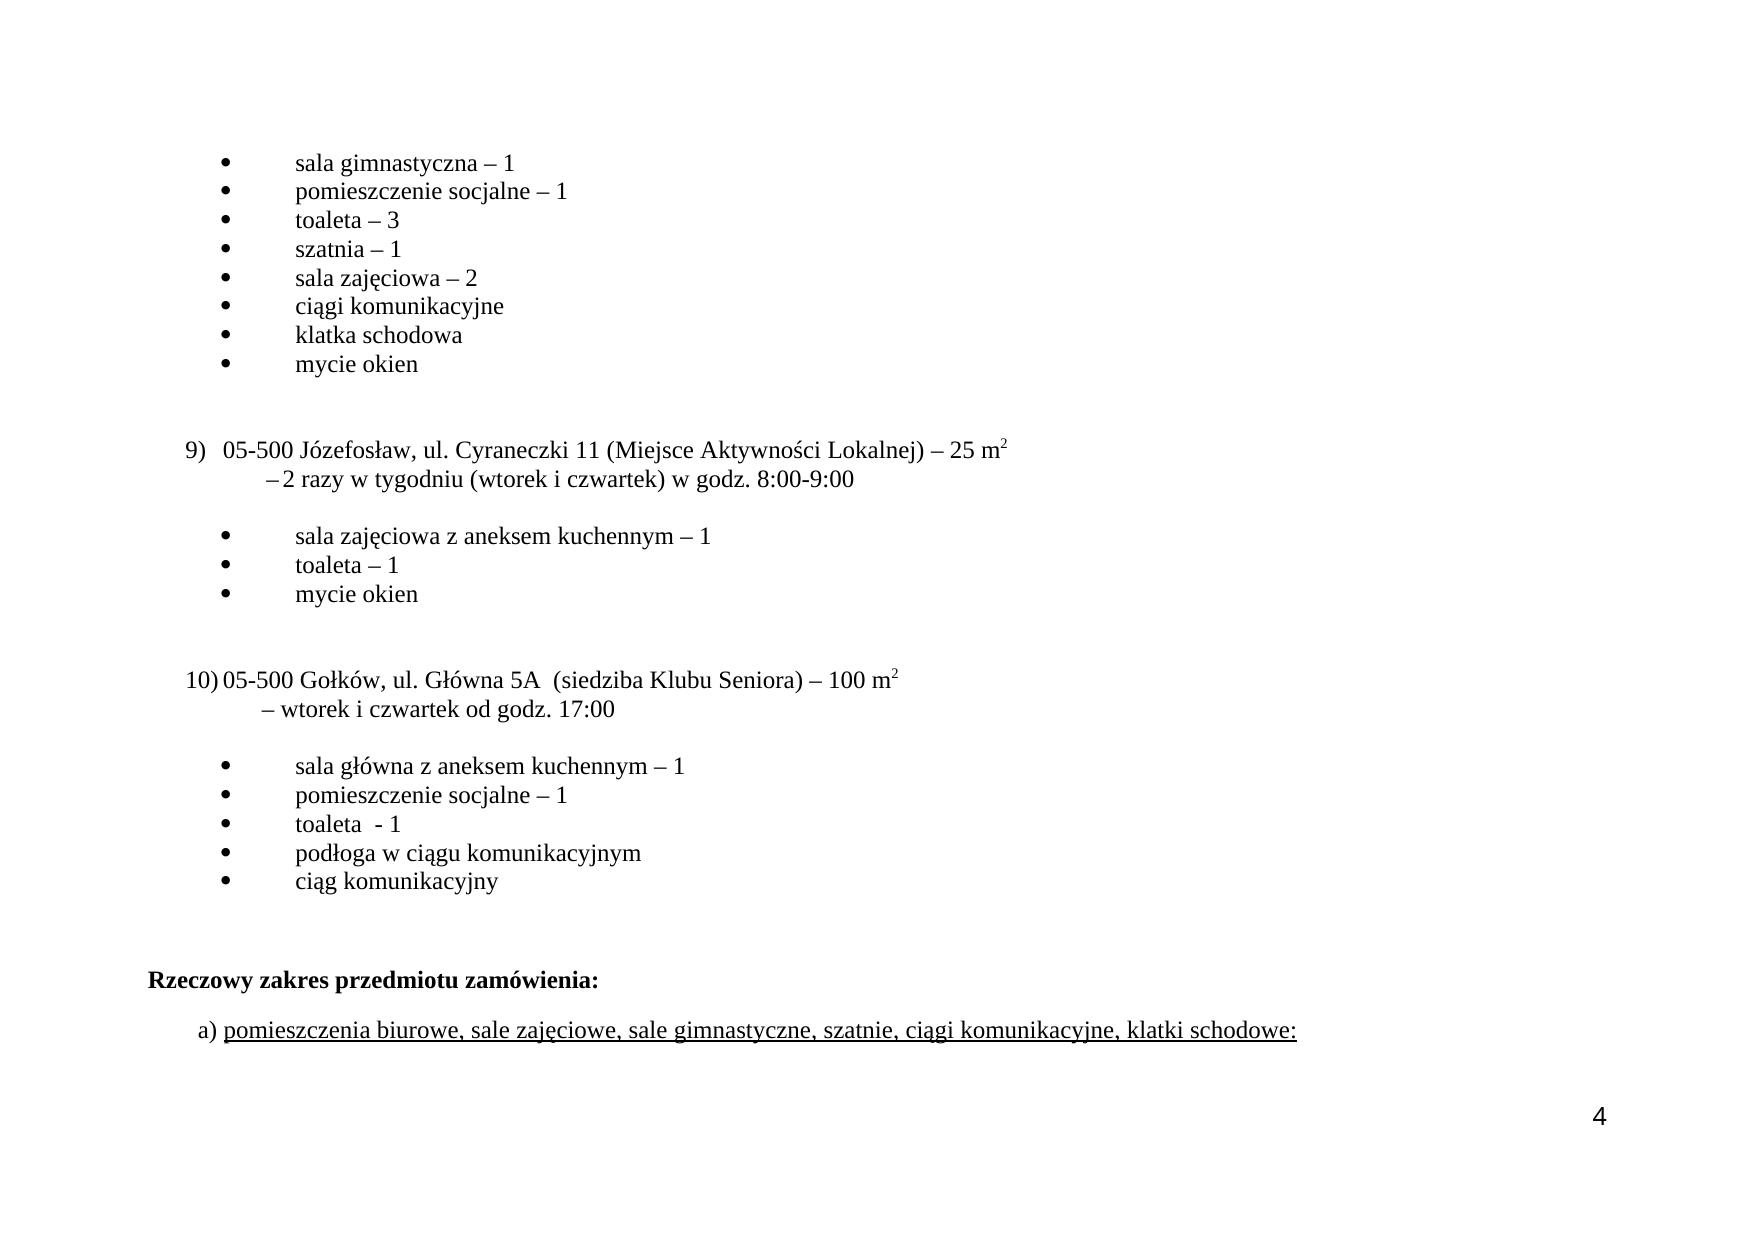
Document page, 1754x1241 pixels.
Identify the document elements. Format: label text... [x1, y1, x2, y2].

list szatnia – 1 [221, 234, 1606, 263]
text Rzeczowy zakres przedmiotu zamówienia: [148, 966, 1606, 994]
list toaleta – 3 [221, 205, 1606, 234]
list mycie okien [221, 349, 1606, 378]
list ciąg komunikacyjny [221, 866, 1606, 895]
list 05-500 Gołków, ul. Główna 5A (siedziba Klubu Seniora) – 100 m2 – wtorek i czwartek od godz. 17:00 [185, 665, 1606, 723]
list pomieszczenie socjalne – 1 [221, 176, 1606, 205]
list pomieszczenie socjalne – 1 [221, 780, 1606, 809]
list sala główna z aneksem kuchennym – 1 [221, 751, 1606, 780]
list toaleta – 1 [221, 550, 1606, 579]
list sala gimnastyczna – 1 [221, 148, 1606, 176]
list sala zajęciowa – 2 [221, 263, 1606, 291]
list toaleta - 1 [221, 809, 1606, 838]
list klatka schodowa [221, 320, 1606, 349]
list podłoga w ciągu komunikacyjnym [221, 838, 1606, 866]
list ciągi komunikacyjne [221, 291, 1606, 320]
list sala zajęciowa z aneksem kuchennym – 1 [221, 521, 1606, 550]
list mycie okien [221, 579, 1606, 608]
text a) pomieszczenia biurowe, sale zajęciowe, sale gimnastyczne, szatnie, ciągi komunikacyjne, klatki schodowe: [148, 1015, 1606, 1044]
list 05-500 Józefosław, ul. Cyraneczki 11 (Miejsce Aktywności Lokalnej) – 25 m2 – 2 razy w tygodniu (wtorek i czwartek) w godz. 8:00-9:00 [185, 435, 1606, 493]
